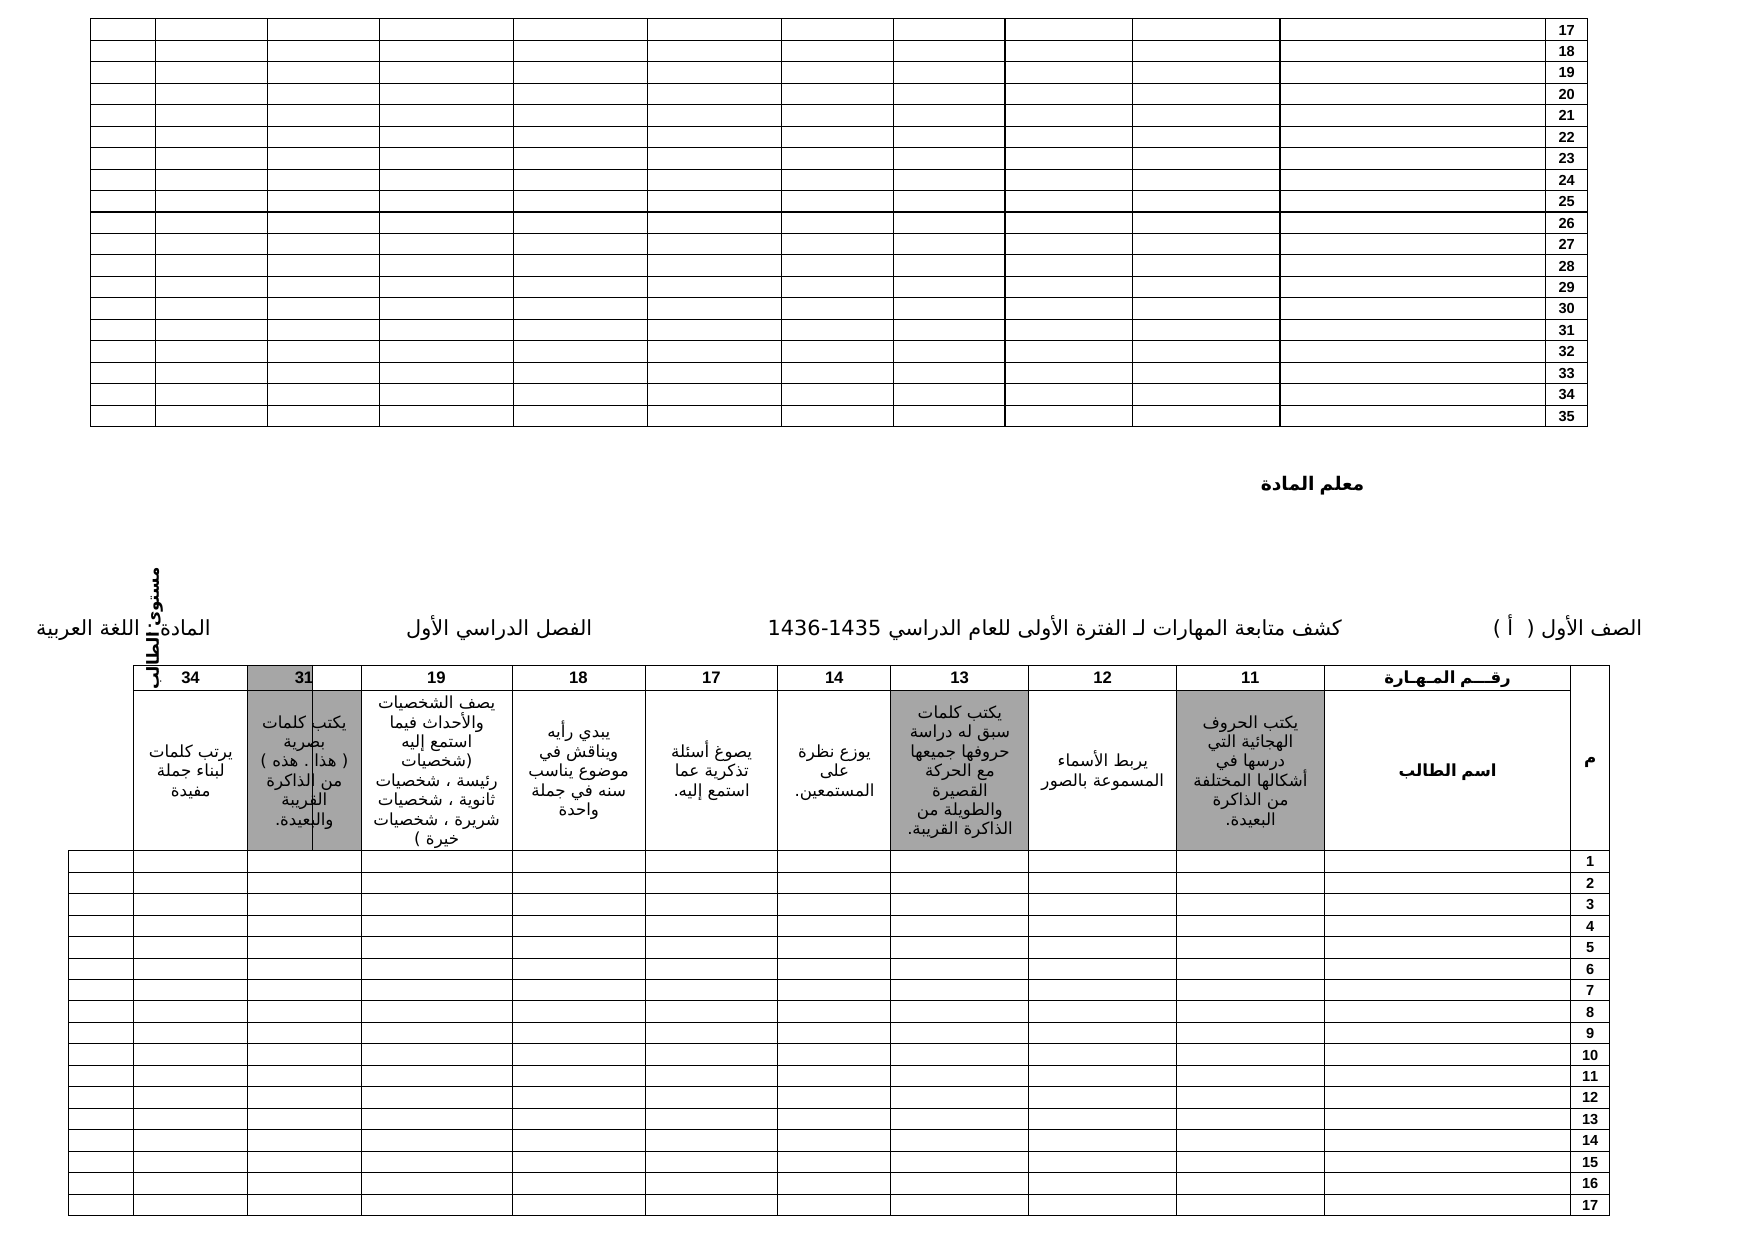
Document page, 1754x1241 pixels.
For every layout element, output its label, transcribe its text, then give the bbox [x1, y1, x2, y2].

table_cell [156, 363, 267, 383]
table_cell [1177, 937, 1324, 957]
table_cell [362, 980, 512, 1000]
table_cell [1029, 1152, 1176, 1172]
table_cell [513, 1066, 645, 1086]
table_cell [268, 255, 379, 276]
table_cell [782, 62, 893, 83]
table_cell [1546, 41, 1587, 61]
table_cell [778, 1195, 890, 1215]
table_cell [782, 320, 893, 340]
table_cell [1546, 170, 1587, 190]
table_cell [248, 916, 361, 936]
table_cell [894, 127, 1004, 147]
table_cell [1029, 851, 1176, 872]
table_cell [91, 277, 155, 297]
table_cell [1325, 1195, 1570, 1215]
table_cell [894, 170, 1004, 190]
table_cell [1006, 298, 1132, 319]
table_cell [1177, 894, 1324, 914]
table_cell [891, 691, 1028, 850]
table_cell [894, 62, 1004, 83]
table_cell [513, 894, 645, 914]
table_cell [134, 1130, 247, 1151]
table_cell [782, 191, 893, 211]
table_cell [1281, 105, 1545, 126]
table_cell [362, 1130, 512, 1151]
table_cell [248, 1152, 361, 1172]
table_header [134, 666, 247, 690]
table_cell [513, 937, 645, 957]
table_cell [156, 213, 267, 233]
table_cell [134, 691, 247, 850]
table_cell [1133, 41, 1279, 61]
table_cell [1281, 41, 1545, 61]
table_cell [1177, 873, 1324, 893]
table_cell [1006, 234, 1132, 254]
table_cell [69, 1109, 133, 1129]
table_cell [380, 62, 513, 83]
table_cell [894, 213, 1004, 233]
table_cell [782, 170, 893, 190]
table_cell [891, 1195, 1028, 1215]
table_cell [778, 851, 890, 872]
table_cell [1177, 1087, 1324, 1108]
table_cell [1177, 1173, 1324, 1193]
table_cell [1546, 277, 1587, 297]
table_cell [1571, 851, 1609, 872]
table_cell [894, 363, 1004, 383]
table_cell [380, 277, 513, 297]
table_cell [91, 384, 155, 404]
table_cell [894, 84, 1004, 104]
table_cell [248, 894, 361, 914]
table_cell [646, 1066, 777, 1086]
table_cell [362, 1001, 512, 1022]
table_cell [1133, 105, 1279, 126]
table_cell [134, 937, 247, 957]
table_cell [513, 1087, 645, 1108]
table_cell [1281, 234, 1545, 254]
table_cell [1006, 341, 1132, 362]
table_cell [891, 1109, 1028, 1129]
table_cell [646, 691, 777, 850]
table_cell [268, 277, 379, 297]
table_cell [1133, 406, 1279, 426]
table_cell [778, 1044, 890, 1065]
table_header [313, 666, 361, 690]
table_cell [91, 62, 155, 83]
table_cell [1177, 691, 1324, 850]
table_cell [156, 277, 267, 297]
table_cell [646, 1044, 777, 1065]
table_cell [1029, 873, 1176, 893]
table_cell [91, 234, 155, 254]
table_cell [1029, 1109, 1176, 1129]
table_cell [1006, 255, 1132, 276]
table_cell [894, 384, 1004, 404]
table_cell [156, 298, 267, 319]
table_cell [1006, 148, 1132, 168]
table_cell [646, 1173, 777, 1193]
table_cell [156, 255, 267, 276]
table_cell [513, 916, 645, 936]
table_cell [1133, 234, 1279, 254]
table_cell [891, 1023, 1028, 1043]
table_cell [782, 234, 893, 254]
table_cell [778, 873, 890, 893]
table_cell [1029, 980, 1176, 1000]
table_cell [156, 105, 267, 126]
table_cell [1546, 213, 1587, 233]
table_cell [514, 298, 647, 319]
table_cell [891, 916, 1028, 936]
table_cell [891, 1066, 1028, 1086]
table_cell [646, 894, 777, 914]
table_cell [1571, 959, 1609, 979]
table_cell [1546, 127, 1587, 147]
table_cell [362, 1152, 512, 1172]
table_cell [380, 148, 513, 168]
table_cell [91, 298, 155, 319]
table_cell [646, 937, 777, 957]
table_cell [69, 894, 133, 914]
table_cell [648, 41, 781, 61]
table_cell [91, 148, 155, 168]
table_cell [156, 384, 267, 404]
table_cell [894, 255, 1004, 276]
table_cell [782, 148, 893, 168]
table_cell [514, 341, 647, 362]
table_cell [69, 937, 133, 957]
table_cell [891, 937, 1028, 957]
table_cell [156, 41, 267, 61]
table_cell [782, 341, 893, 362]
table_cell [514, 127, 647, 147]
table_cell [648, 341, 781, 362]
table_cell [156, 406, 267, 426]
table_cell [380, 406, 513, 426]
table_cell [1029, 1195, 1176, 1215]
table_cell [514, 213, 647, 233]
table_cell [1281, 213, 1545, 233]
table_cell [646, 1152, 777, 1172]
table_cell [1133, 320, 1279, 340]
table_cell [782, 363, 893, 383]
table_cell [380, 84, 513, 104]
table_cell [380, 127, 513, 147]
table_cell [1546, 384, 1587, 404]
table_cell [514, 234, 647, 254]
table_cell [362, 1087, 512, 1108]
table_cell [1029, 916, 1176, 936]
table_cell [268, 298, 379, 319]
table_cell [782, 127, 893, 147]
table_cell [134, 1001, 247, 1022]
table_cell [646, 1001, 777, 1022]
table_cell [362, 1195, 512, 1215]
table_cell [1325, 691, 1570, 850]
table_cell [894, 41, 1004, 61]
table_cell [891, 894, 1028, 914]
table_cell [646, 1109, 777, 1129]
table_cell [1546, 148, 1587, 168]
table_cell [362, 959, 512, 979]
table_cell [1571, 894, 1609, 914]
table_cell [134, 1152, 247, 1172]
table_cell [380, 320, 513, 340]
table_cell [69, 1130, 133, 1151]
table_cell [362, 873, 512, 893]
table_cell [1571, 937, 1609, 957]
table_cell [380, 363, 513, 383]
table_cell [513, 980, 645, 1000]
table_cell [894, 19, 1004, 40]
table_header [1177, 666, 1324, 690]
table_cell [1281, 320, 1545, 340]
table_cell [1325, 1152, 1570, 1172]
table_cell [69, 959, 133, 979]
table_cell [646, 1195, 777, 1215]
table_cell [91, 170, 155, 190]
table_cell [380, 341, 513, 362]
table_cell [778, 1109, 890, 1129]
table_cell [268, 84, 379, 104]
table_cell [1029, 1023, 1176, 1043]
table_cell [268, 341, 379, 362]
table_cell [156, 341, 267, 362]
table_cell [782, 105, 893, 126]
text معلم المادة [10, 473, 1668, 494]
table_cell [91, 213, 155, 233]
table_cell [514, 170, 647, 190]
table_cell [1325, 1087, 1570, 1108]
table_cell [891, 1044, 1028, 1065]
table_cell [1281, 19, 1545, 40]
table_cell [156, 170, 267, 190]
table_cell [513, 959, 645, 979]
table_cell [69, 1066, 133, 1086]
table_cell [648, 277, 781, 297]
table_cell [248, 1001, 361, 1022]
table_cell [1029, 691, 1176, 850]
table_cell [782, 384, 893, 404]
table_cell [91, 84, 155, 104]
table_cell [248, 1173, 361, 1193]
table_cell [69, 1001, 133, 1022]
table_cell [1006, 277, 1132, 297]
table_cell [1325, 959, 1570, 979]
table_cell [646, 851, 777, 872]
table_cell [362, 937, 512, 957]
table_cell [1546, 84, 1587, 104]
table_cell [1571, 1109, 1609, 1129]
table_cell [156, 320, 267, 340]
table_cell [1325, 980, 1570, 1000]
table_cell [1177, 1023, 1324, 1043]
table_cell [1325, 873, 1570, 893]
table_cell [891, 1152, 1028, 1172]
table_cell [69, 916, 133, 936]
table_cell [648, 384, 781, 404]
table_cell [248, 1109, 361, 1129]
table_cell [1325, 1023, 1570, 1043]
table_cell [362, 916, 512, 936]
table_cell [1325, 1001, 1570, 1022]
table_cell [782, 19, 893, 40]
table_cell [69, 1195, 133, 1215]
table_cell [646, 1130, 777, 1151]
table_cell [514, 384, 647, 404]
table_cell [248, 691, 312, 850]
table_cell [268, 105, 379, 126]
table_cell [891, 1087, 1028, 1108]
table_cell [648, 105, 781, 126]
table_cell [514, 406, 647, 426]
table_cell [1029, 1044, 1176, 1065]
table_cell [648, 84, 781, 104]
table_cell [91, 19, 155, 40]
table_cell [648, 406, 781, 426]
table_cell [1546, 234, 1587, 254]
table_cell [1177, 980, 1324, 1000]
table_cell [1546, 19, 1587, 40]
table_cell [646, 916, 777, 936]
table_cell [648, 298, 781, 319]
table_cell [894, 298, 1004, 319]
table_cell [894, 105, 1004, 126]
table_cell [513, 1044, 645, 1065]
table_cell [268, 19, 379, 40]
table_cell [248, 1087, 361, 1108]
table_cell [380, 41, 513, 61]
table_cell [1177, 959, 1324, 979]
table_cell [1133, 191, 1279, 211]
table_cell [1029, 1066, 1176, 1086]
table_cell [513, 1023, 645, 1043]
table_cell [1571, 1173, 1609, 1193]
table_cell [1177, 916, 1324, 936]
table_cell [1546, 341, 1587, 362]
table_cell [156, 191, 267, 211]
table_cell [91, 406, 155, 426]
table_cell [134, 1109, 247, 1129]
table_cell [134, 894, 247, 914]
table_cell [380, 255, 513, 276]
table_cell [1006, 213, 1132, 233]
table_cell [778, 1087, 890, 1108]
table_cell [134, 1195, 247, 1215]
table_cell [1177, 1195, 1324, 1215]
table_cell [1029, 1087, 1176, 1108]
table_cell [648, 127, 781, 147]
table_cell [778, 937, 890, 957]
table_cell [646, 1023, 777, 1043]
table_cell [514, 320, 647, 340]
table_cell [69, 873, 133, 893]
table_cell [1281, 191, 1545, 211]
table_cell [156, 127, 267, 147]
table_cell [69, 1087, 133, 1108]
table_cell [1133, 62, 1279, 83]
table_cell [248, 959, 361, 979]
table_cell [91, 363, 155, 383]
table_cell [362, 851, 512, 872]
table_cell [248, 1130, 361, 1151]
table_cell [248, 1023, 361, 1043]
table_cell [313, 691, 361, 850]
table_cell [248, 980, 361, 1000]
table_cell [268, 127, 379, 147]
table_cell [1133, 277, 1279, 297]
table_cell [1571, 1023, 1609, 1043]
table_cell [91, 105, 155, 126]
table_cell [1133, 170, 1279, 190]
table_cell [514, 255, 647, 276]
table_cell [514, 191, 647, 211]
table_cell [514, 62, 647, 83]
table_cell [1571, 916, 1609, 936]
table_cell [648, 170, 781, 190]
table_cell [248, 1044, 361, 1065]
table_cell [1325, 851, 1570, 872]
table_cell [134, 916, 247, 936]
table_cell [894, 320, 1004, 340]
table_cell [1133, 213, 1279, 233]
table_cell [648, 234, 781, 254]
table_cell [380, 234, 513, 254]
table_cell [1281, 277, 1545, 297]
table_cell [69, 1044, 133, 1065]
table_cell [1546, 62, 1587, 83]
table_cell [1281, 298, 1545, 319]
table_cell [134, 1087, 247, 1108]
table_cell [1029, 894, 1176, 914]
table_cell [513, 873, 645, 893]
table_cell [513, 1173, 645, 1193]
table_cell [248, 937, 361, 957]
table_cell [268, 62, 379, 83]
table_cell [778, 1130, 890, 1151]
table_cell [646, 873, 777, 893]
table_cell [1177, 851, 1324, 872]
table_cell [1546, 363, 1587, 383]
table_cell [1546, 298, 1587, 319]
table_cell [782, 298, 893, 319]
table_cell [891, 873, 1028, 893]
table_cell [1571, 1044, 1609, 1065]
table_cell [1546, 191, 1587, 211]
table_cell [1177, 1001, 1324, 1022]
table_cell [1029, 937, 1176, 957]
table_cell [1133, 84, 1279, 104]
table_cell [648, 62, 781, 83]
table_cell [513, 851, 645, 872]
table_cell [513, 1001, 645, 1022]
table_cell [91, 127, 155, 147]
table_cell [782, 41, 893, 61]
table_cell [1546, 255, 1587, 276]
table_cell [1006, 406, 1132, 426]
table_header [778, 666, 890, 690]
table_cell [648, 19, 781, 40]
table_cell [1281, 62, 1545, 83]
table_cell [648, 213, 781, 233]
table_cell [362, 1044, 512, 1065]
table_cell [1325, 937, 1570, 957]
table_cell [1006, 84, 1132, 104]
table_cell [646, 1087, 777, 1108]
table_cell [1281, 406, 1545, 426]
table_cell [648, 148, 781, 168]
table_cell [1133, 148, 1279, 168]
text الصف الأول ( أ ) كشف متابعة المهارات لـ الفترة الأولى للعام الدراسي 1435-1436 الفصل الدراسي الأول المادة : اللغة العربية [10, 616, 1668, 640]
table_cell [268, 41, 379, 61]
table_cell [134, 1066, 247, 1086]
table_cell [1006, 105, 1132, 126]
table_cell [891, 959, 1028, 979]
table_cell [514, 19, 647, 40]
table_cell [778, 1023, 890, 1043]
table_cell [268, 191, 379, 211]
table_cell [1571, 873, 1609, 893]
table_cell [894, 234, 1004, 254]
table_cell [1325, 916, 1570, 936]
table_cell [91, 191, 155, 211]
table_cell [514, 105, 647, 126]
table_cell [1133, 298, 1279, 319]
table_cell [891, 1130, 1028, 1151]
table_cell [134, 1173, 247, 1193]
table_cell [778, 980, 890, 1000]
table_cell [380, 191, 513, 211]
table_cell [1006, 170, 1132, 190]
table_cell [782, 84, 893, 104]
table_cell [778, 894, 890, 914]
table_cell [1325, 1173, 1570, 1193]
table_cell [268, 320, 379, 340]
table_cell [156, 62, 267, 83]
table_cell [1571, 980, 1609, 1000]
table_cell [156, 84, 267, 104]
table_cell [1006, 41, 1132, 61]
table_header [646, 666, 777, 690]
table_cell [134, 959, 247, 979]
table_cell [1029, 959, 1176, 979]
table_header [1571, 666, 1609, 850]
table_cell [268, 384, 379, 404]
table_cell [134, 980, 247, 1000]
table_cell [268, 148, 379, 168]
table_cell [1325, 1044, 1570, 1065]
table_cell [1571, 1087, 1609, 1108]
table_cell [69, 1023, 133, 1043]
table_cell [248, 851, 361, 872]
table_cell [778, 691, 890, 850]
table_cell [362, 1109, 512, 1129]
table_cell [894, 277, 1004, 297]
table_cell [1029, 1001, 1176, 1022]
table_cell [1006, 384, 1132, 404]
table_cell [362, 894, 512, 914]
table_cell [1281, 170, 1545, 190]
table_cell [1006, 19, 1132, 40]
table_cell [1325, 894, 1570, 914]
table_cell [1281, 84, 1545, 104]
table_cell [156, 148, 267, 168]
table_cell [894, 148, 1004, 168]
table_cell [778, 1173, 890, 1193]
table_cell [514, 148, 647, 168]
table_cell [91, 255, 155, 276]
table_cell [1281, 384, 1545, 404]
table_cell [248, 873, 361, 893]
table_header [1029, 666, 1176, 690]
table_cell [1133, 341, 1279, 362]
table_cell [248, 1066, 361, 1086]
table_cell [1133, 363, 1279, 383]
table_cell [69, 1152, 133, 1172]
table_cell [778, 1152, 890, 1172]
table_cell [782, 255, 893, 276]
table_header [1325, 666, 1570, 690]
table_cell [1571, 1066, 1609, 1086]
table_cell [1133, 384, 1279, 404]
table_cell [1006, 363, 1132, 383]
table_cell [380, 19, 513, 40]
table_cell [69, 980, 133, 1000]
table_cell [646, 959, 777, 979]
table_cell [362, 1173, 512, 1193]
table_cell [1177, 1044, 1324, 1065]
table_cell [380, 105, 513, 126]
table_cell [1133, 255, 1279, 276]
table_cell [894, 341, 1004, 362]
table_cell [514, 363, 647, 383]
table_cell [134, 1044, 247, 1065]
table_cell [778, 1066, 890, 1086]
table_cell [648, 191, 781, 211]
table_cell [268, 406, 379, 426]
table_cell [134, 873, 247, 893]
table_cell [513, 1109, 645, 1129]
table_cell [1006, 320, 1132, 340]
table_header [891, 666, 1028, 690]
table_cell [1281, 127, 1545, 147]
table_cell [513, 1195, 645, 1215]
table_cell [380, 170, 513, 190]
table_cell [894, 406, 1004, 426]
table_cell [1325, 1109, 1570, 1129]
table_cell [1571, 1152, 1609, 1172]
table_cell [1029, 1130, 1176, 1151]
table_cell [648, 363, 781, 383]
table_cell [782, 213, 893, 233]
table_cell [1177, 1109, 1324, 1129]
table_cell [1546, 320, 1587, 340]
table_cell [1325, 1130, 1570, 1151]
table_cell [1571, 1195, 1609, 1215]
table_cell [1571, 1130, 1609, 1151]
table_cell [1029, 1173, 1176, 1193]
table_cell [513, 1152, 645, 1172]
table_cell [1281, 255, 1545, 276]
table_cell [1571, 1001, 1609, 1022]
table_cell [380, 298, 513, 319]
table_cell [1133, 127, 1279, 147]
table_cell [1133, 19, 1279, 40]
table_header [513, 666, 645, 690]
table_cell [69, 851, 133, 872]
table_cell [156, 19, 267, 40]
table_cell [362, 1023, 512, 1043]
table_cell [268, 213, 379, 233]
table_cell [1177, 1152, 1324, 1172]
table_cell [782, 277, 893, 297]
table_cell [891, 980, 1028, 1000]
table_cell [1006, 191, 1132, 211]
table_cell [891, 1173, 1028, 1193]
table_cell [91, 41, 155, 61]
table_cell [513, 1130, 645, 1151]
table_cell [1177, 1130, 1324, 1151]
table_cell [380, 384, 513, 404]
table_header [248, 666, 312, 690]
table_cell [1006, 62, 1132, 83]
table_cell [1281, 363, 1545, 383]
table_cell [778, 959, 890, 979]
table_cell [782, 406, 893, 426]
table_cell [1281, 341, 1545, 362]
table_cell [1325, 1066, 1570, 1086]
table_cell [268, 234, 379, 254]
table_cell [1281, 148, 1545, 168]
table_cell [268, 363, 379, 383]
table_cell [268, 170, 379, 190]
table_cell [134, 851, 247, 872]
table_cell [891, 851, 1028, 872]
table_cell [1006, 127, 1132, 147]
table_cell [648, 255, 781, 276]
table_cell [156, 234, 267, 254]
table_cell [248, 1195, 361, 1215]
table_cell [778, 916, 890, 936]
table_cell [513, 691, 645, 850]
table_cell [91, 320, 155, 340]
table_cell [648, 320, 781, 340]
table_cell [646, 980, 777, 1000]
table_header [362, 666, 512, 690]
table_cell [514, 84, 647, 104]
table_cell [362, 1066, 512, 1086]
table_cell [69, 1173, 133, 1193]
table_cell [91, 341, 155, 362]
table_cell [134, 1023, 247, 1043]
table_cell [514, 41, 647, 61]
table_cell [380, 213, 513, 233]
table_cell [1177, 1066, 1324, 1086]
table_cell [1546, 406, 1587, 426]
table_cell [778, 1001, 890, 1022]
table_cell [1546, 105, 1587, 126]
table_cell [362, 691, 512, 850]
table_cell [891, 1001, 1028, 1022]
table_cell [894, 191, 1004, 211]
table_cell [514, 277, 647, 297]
